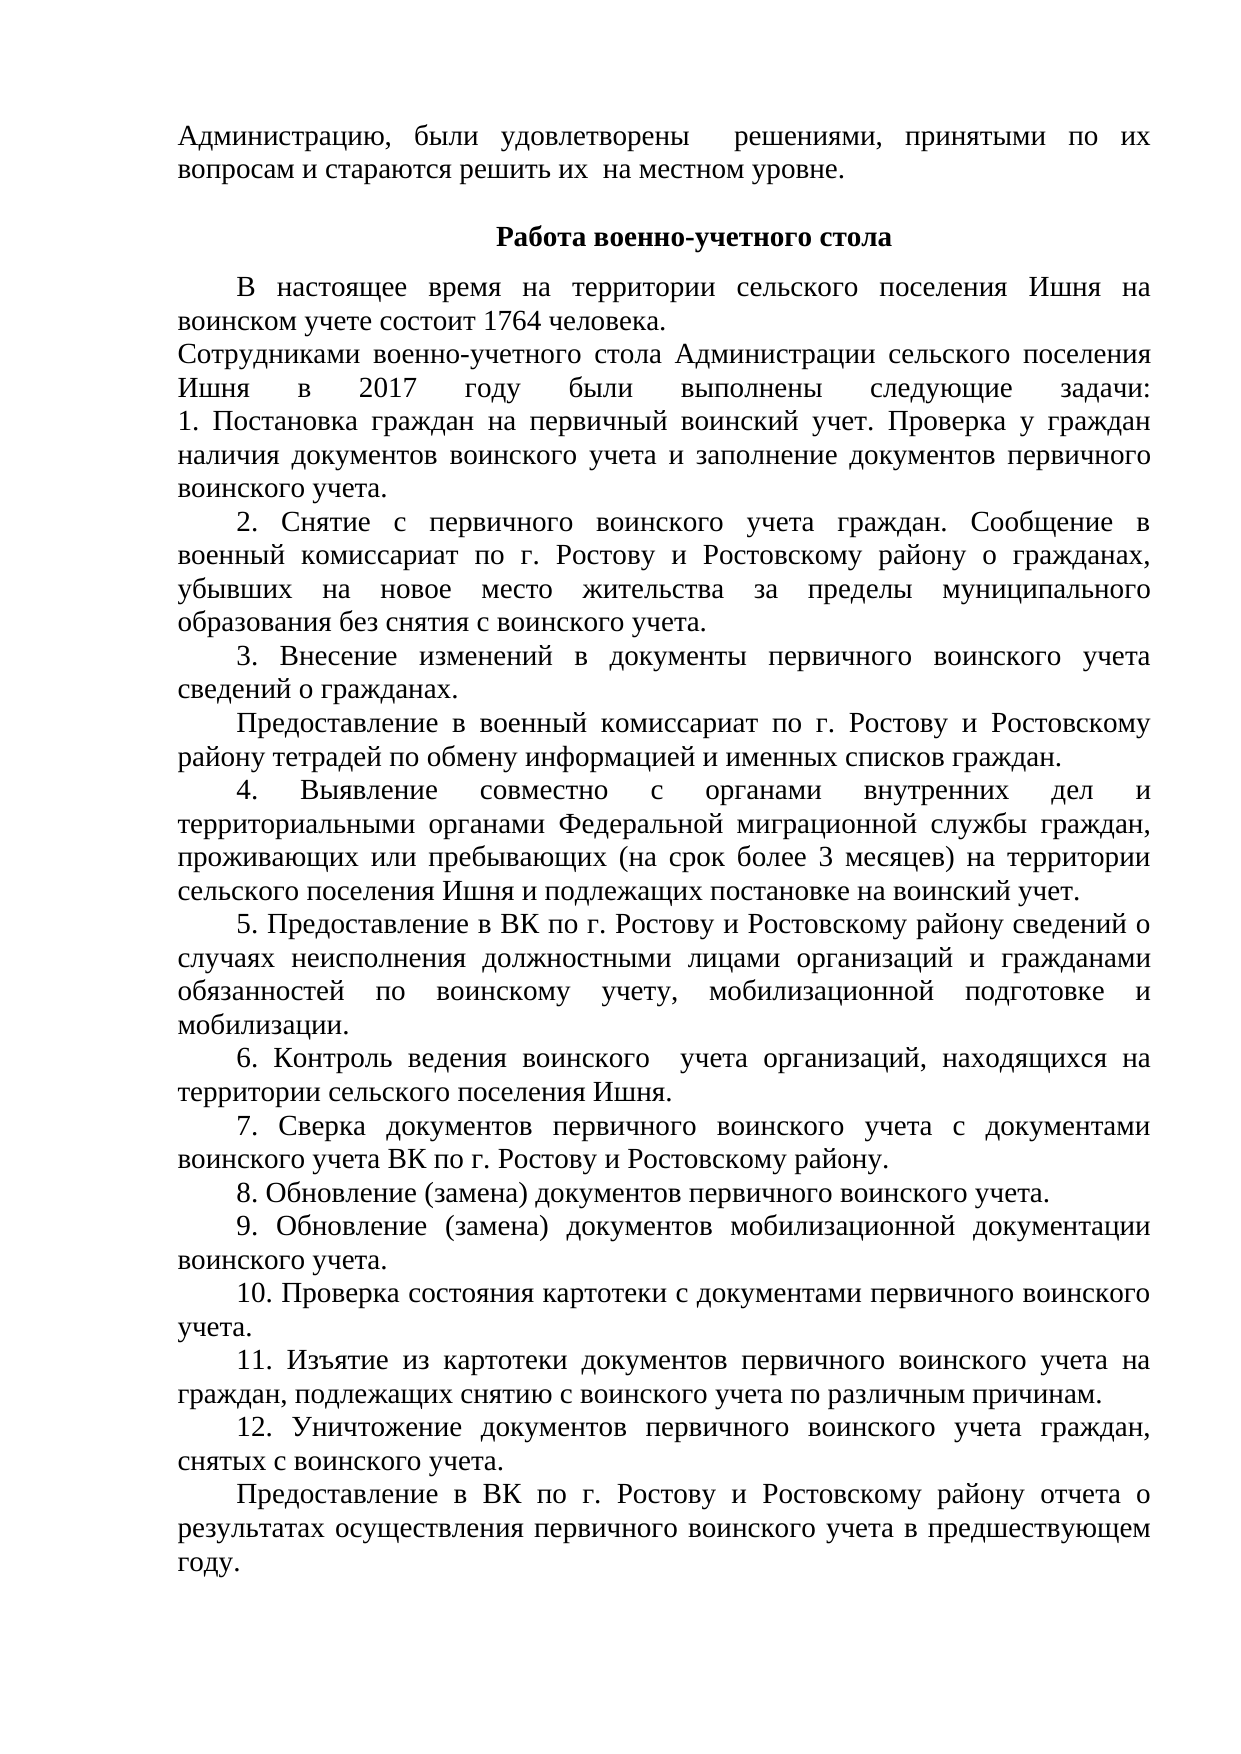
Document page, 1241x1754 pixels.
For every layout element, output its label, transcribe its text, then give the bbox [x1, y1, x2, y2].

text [177, 118, 1152, 185]
text 12. Уничтожение документов первичного воинского учета граждан, снятых с воинского учета. [177, 1409, 1152, 1477]
text 11. Изъятие из картотеки документов первичного воинского учета на граждан, подлежащих снятию с воинского учета по различным причинам. [177, 1342, 1152, 1409]
text 9. Обновление (замена) документов мобилизационной документации воинского учета. [177, 1208, 1152, 1275]
text 3. Внесение изменений в документы первичного воинского учета сведений о гражданах. [177, 638, 1152, 705]
text 10. Проверка состояния картотеки с документами первичного воинского учета. [177, 1275, 1152, 1342]
text 4. Выявление совместно с органами внутренних дел и территориальными органами Федеральной миграционной службы граждан, проживающих или пребывающих (на срок более 3 месяцев) на территории сельского поселения Ишня и подлежащих постановке на воинский учет. [177, 772, 1152, 906]
text В настоящее время на территории сельского поселения Ишня на воинском учете состоит 1764 человека. [177, 269, 1152, 336]
text Работа военно-учетного стола [177, 219, 1152, 252]
text 7. Сверка документов первичного воинского учета с документами воинского учета ВК по г. Ростову и Ростовскому району. [177, 1108, 1152, 1175]
text 5. Предоставление в ВК по г. Ростову и Ростовскому району сведений о случаях неисполнения должностными лицами организаций и гражданами обязанностей по воинскому учету, мобилизационной подготовке и мобилизации. [177, 906, 1152, 1041]
text 6. Контроль ведения воинского учета организаций, находящихся на территории сельского поселения Ишня. [177, 1041, 1152, 1108]
text 8. Обновление (замена) документов первичного воинского учета. [177, 1175, 1152, 1208]
text Предоставление в ВК по г. Ростову и Ростовскому району отчета о результатах осуществления первичного воинского учета в предшествующем году. [177, 1477, 1152, 1577]
text Сотрудниками военно-учетного стола Администрации сельского поселения Ишня в 2017 году были выполнены следующие задачи: 1. Постановка граждан на первичный воинский учет. Проверка у граждан наличия документов воинского учета и заполнение документов первичного воинского учета. [177, 336, 1152, 504]
text 2. Снятие с первичного воинского учета граждан. Сообщение в военный комиссариат по г. Ростову и Ростовскому району о гражданах, убывших на новое место жительства за пределы муниципального образования без снятия с воинского учета. [177, 504, 1152, 638]
text Предоставление в военный комиссариат по г. Ростову и Ростовскому району тетрадей по обмену информацией и именных списков граждан. [177, 705, 1152, 772]
